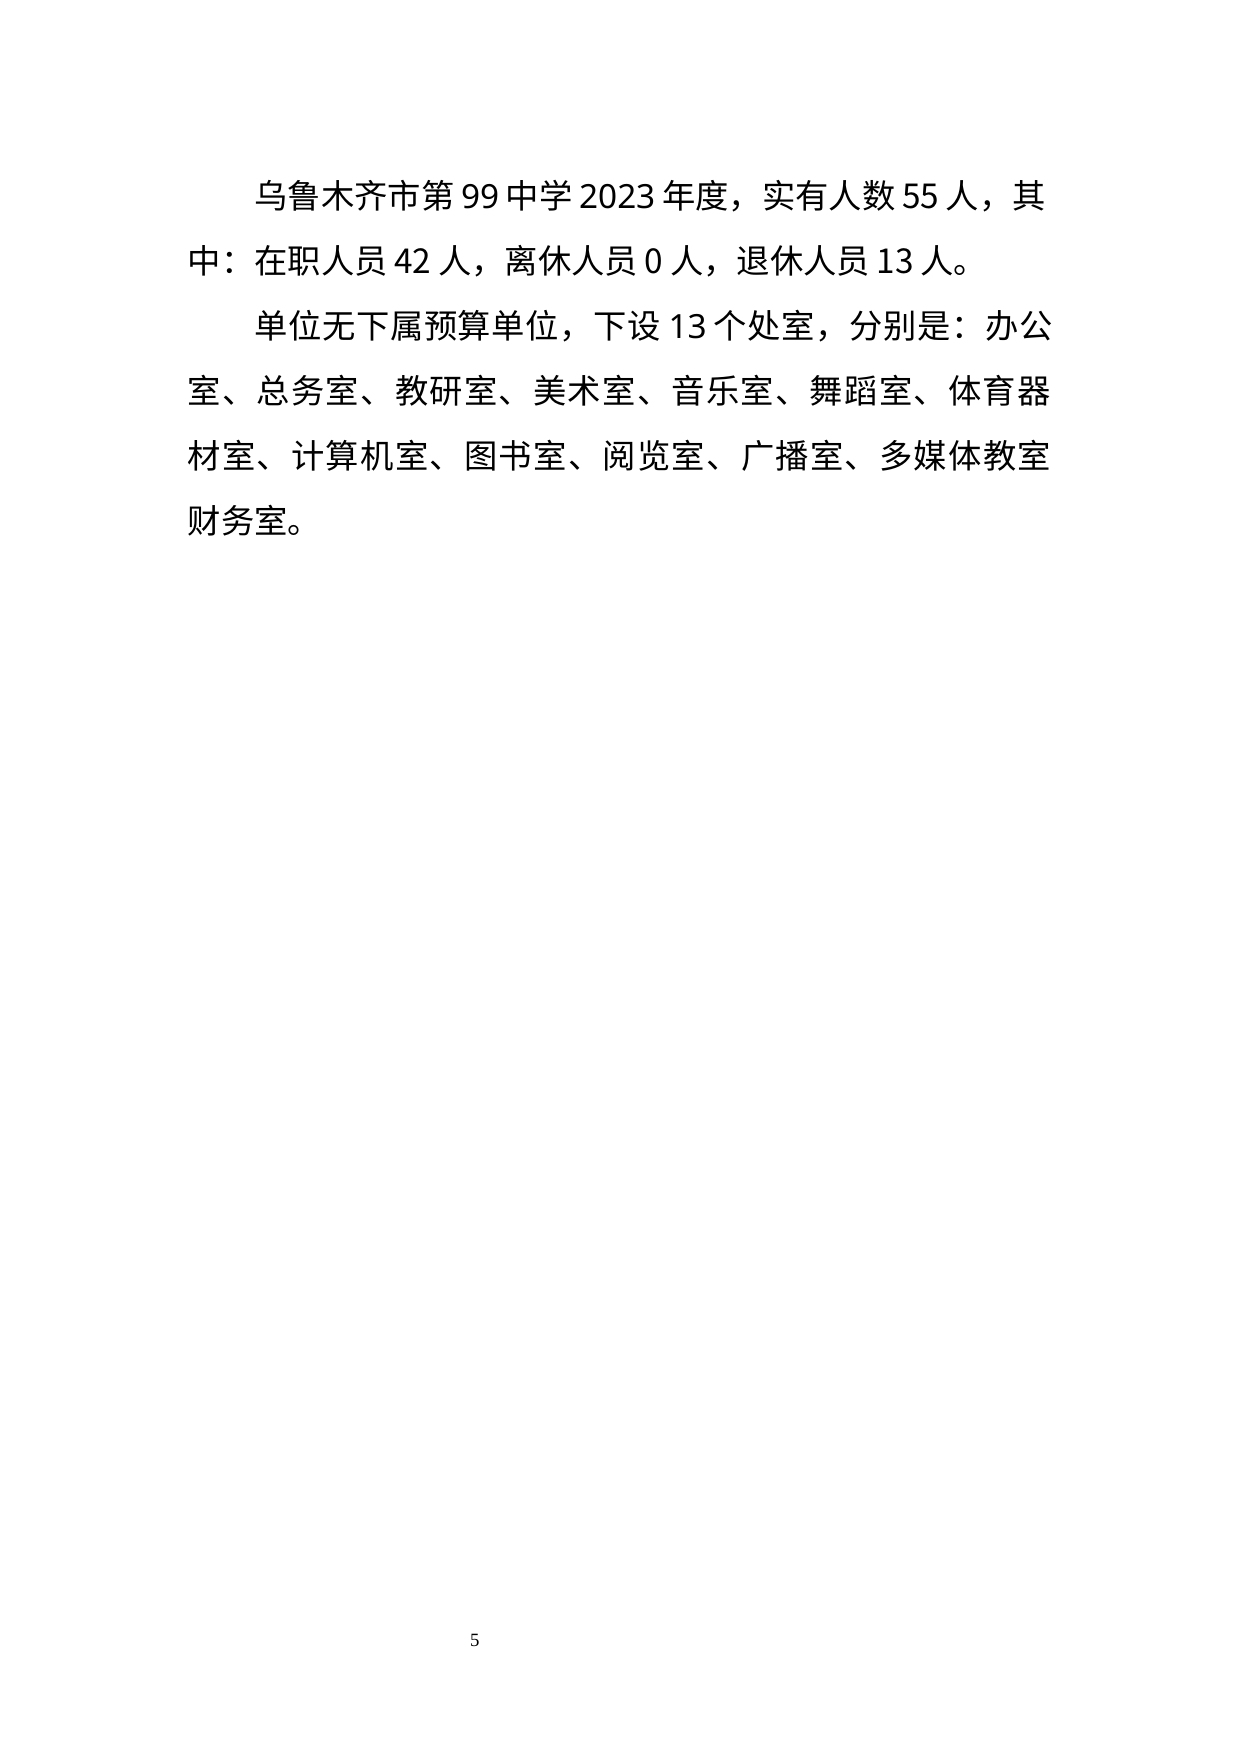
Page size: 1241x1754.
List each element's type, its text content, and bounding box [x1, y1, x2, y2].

text 单位无下属预算单位，下设13个处室，分别是：办公室、总务室、教研室、美术室、音乐室、舞蹈室、体育器材室、计算机室、图书室、阅览室、广播室、多媒体教室、财务室。 [187, 292, 1053, 552]
text 乌鲁木齐市第99中学2023年度，实有人数55人，其中：在职人员42人，离休人员0人，退休人员13人。 [187, 162, 1053, 292]
